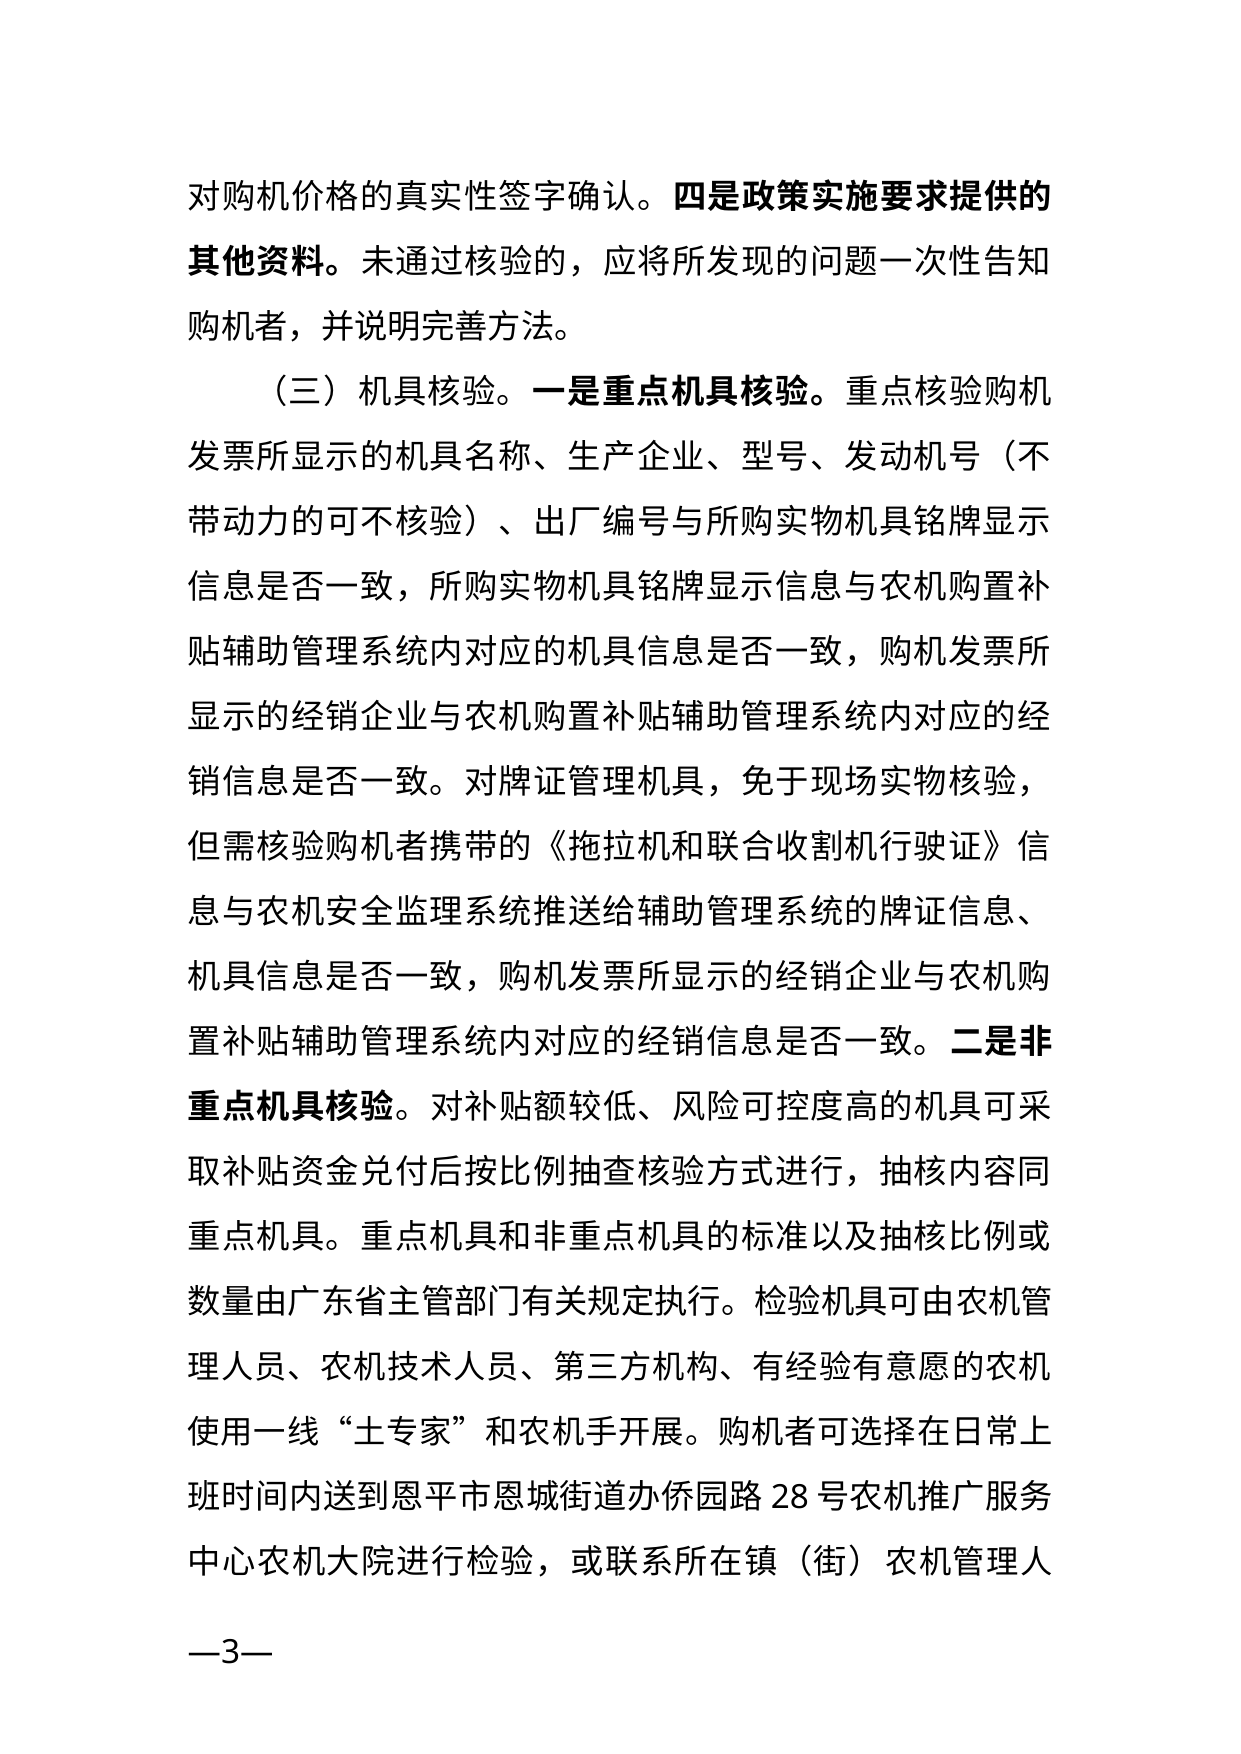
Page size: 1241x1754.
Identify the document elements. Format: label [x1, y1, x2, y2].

list [187, 162, 1053, 357]
list [187, 357, 1053, 1592]
